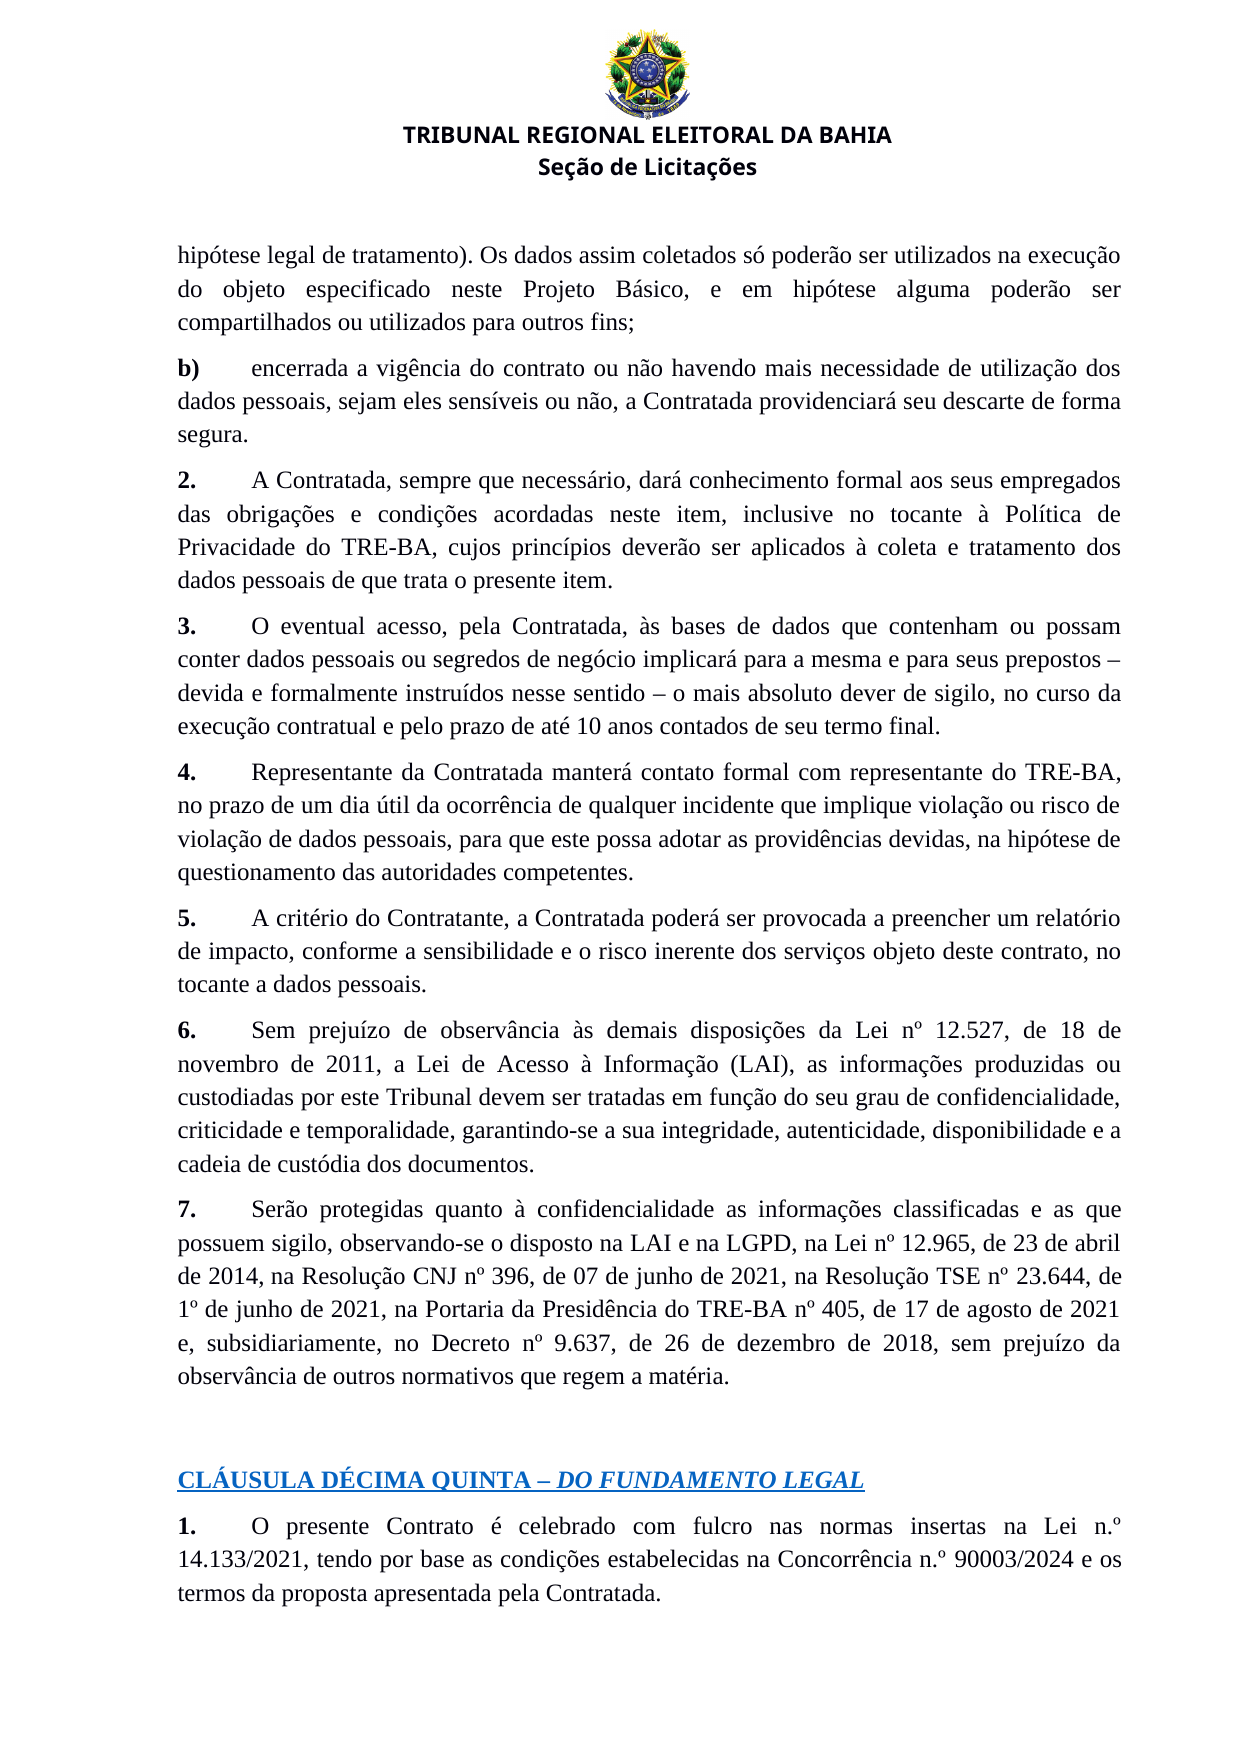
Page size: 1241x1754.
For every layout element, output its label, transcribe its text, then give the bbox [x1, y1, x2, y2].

text b) encerrada a vigência do contrato ou não havendo mais necessidade de utilização dos dados pessoais, sejam eles sensíveis ou não, a Contratada providenciará seu descarte de forma segura. [177, 349, 1122, 449]
text 3. O eventual acesso, pela Contratada, às bases de dados que contenham ou possam conter dados pessoais ou segredos de negócio implicará para a mesma e para seus prepostos – devida e formalmente instruídos nesse sentido – o mais absoluto dever de sigilo, no curso da execução contratual e pelo prazo de até 10 anos contados de seu termo final. [177, 608, 1122, 741]
text 7. Serão protegidas quanto à confidencialidade as informações classificadas e as que possuem sigilo, observando-se o disposto na LAI e na LGPD, na Lei nº 12.965, de 23 de abril de 2014, na Resolução CNJ nº 396, de 07 de junho de 2021, na Resolução TSE nº 23.644, de 1º de junho de 2021, na Portaria da Presidência do TRE-BA nº 405, de 17 de agosto de 2021 e, subsidiariamente, no Decreto nº 9.637, de 26 de dezembro de 2018, sem prejuízo da observância de outros normativos que regem a matéria. [177, 1191, 1122, 1391]
text 5. A critério do Contratante, a Contratada poderá ser provocada a preencher um relatório de impacto, conforme a sensibilidade e o risco inerente dos serviços objeto deste contrato, no tocante a dados pessoais. [177, 899, 1122, 999]
text 6. Sem prejuízo de observância às demais disposições da Lei nº 12.527, de 18 de novembro de 2011, a Lei de Acesso à Informação (LAI), as informações produzidas ou custodiadas por este Tribunal devem ser tratadas em função do seu grau de confidencialidade, criticidade e temporalidade, garantindo-se a sua integridade, autenticidade, disponibilidade e a cadeia de custódia dos documentos. [177, 1012, 1122, 1179]
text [177, 237, 1122, 337]
text CLÁUSULA DÉCIMA QUINTA – DO FUNDAMENTO LEGAL [177, 1462, 1122, 1495]
text 2. A Contratada, sempre que necessário, dará conhecimento formal aos seus empregados das obrigações e condições acordadas neste item, inclusive no tocante à Política de Privacidade do TRE-BA, cujos princípios deverão ser aplicados à coleta e tratamento dos dados pessoais de que trata o presente item. [177, 462, 1122, 595]
text 4. Representante da Contratada manterá contato formal com representante do TRE-BA, no prazo de um dia útil da ocorrência de qualquer incidente que implique violação ou risco de violação de dados pessoais, para que este possa adotar as providências devidas, na hipótese de questionamento das autoridades competentes. [177, 754, 1122, 887]
text 1. O presente Contrato é celebrado com fulcro nas normas insertas na Lei n.º 14.133/2021, tendo por base as condições estabelecidas na Concorrência n.º e os termos da proposta apresentada pela Contratada. [177, 1508, 1122, 1608]
